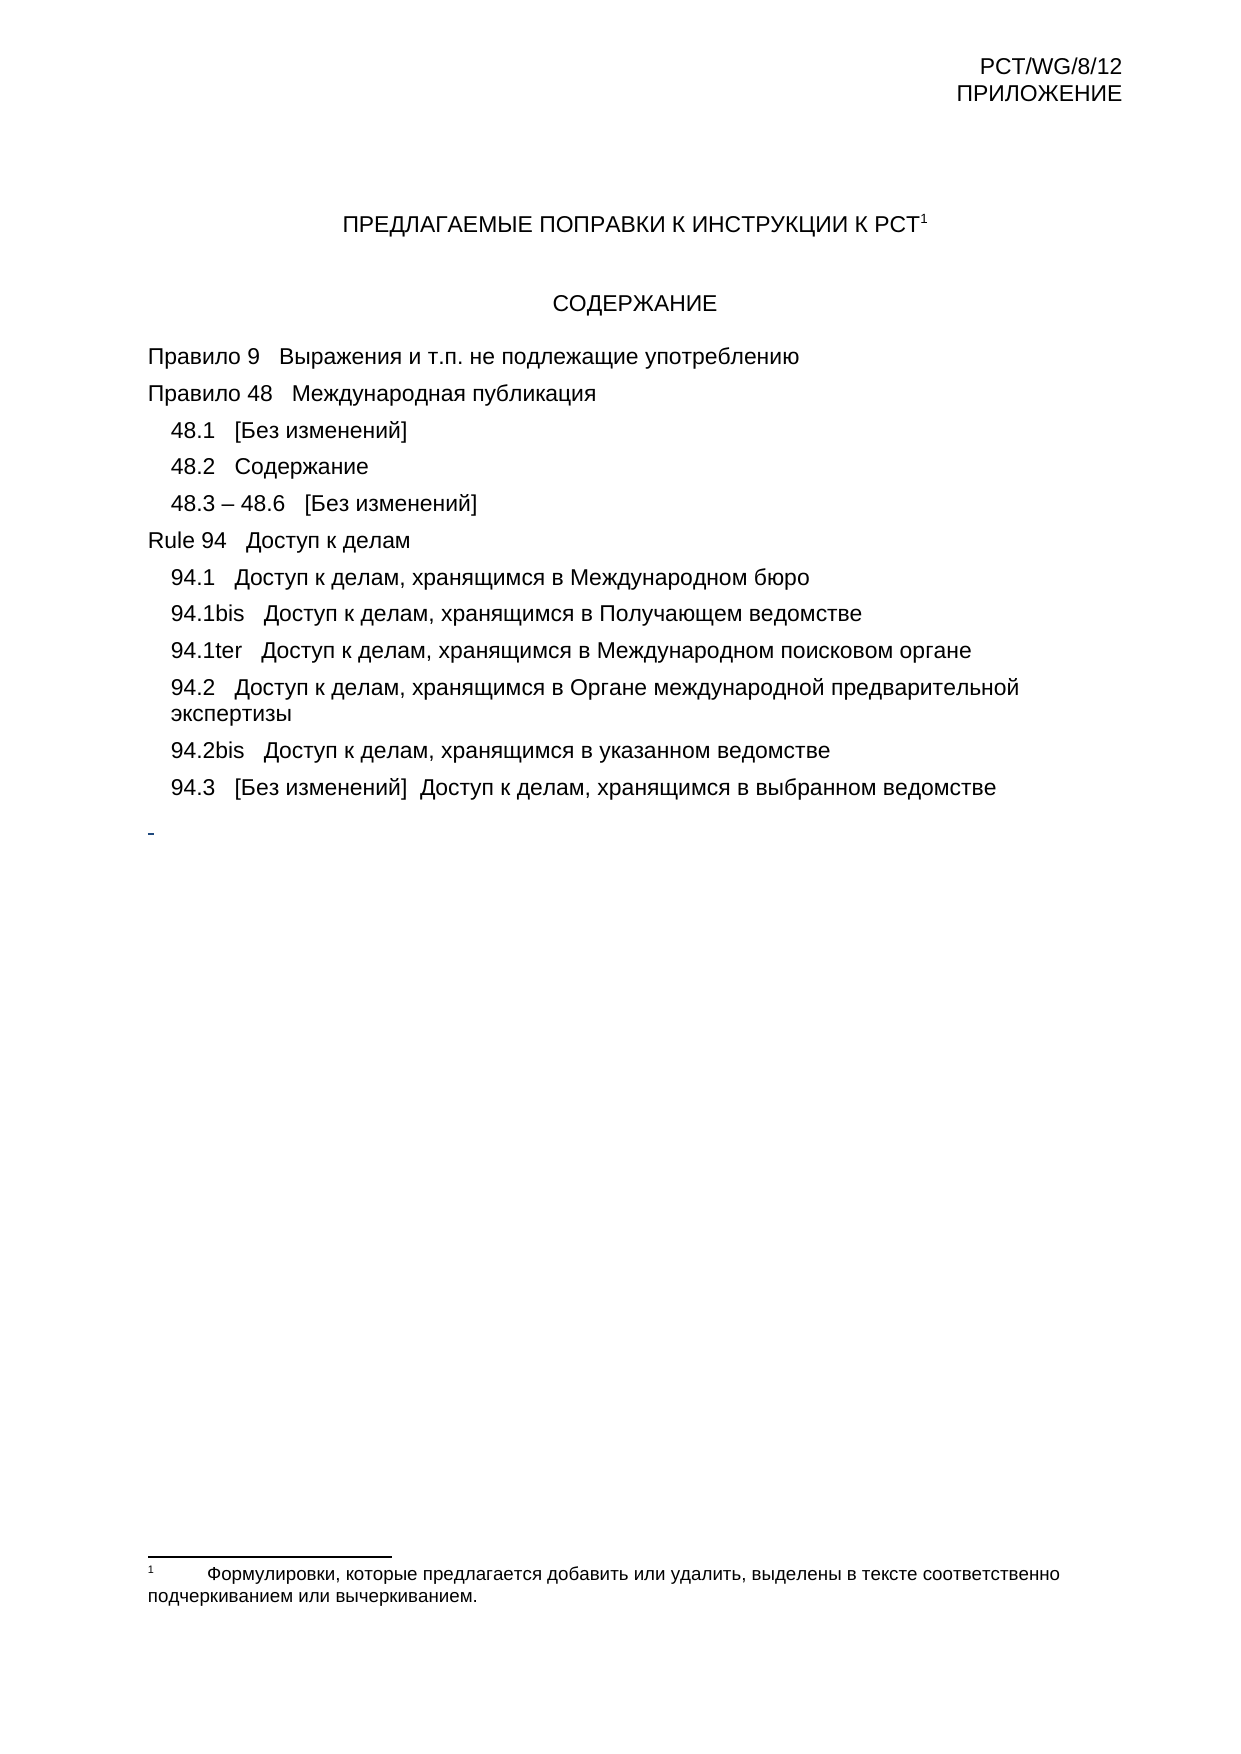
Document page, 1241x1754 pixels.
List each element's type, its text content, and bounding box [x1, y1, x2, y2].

text ПРЕДЛАГАЕМЫЕ ПОПРАВКИ К ИНСТРУКЦИИ К РСТ [148, 211, 1122, 238]
text Правило 48 Международная публикация 4 [148, 380, 1122, 406]
text Rule 94 Доступ к делам 6 [148, 527, 1122, 553]
text Правило 9 Выражения и т.п. не подлежащие употреблению 2 [148, 343, 1122, 369]
text 94.1 Доступ к делам, хранящимся в Международном бюро 6 [171, 564, 1122, 590]
text 94.1ter Доступ к делам, хранящимся в Международном поисковом органе 8 [171, 637, 1122, 663]
text 94.3 [Без изменений] Доступ к делам, хранящимся в выбранном ведомстве 10 [171, 774, 1122, 800]
text 94.2bis Доступ к делам, хранящимся в указанном ведомстве 10 [171, 737, 1122, 763]
text 94.1bis Доступ к делам, хранящимся в Получающем ведомстве 8 [171, 600, 1122, 627]
text 48.3 – 48.6 [Без изменений] 5 [171, 490, 1122, 516]
text СОДЕРЖАНИЕ [148, 290, 1122, 317]
text 48.2 Содержание 4 [171, 453, 1122, 480]
text 48.1 [Без изменений] 4 [171, 417, 1122, 443]
text 94.2 Доступ к делам, хранящимся в Органе международной предварительной экспертизы 9 [171, 674, 1122, 727]
